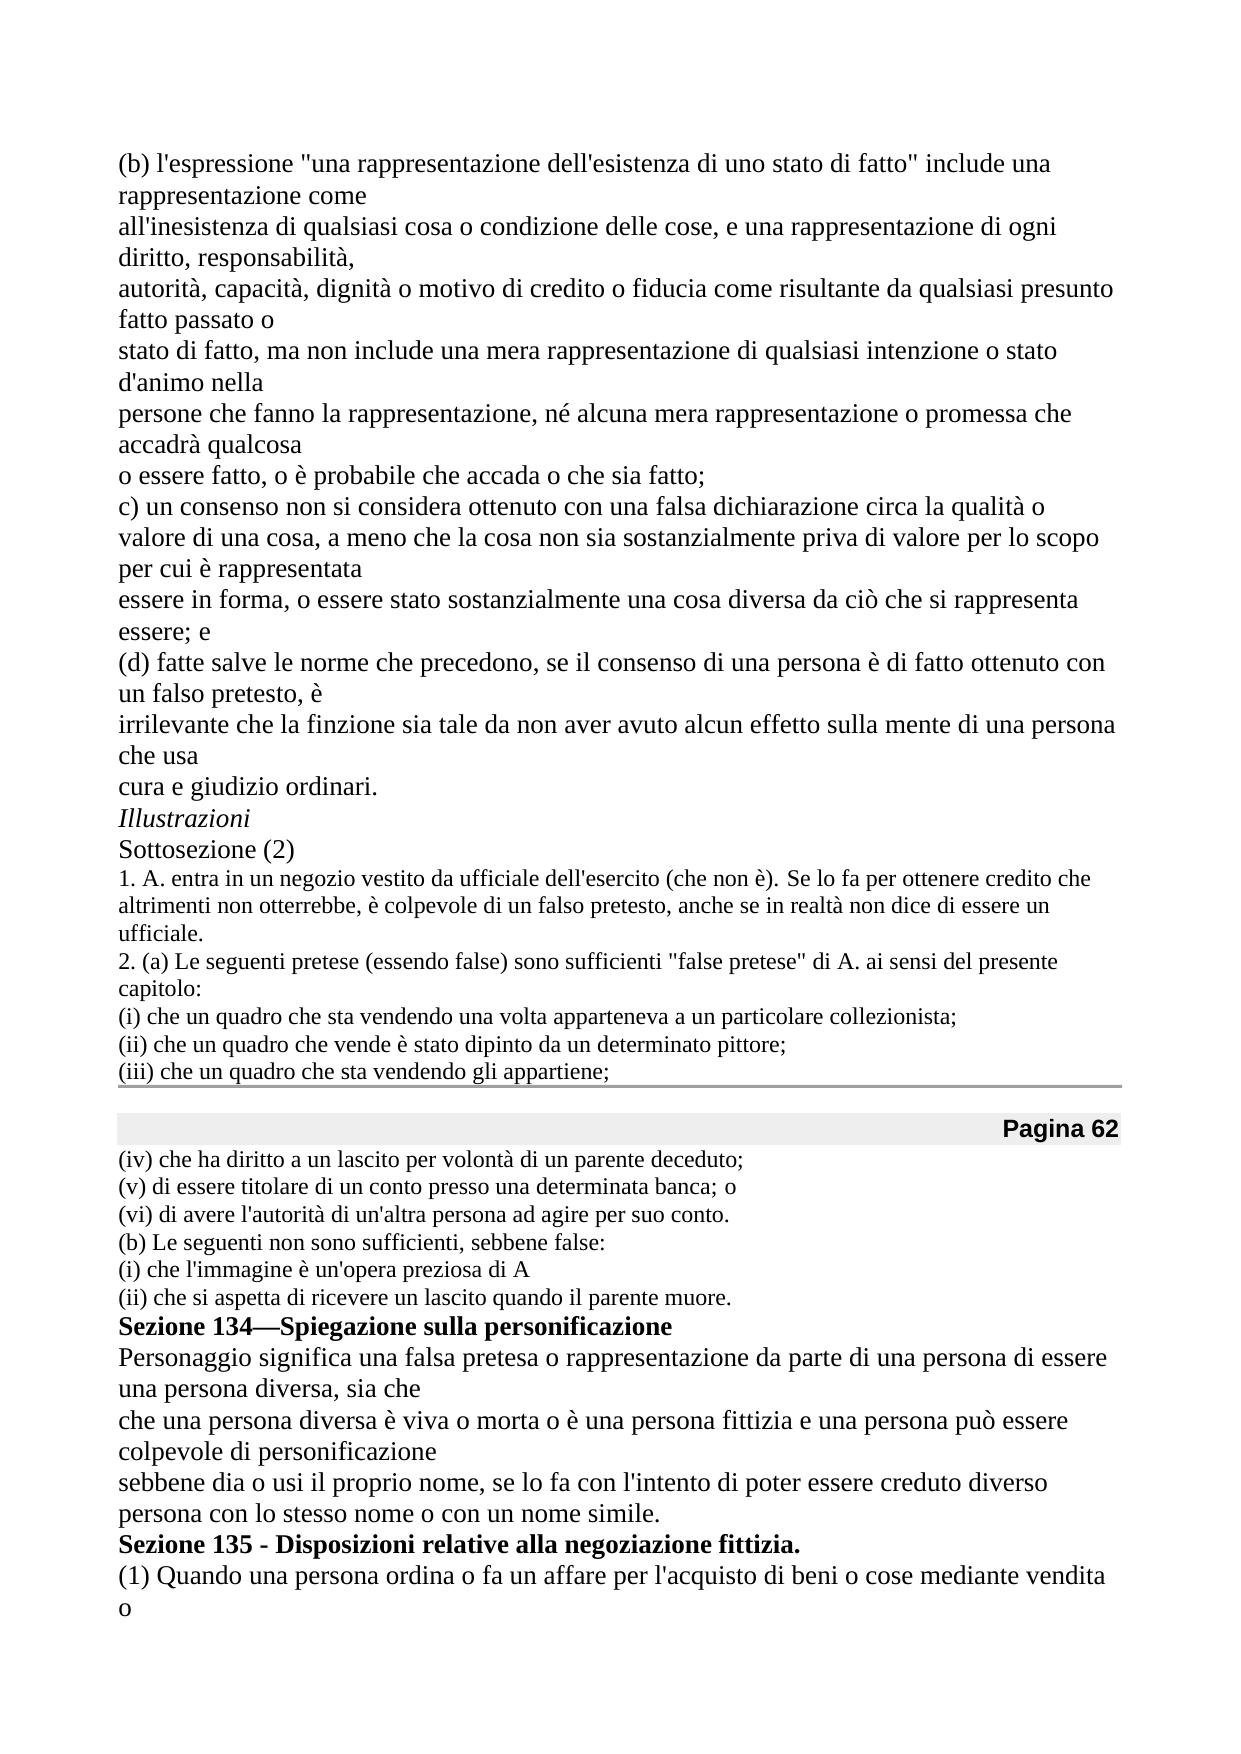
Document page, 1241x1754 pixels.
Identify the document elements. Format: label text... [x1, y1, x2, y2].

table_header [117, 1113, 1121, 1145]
text stato di fatto, ma non include una mera rappresentazione di qualsiasi intenzione o stato d'animo nella [118, 334, 1122, 397]
text Personaggio significa una falsa pretesa o rappresentazione da parte di una persona di essere una persona diversa, sia che [118, 1341, 1122, 1404]
text sebbene dia o usi il proprio nome, se lo fa con l'intento di poter essere creduto diverso [118, 1466, 1122, 1497]
text (1) Quando una persona ordina o fa un affare per l'acquisto di beni o cose mediante vendita o [118, 1559, 1122, 1622]
text (vi) di avere l'autorità di un'altra persona ad agire per suo conto. [118, 1200, 1122, 1227]
text persona con lo stesso nome o con un nome simile. [118, 1497, 1122, 1528]
text (b) l'espressione "una rappresentazione dell'esistenza di uno stato di fatto" include una rappresentazione come [118, 148, 1122, 210]
text (i) che un quadro che sta vendendo una volta apparteneva a un particolare collezionista; [118, 1002, 1122, 1029]
text Sottosezione (2) [118, 833, 1122, 864]
text cura e giudizio ordinari. [118, 771, 1122, 802]
text (ii) che si aspetta di ricevere un lascito quando il parente muore. [118, 1283, 1122, 1310]
text Sezione 134—Spiegazione sulla personificazione [118, 1310, 1122, 1341]
text persone che fanno la rappresentazione, né alcuna mera rappresentazione o promessa che accadrà qualcosa [118, 397, 1122, 459]
text essere in forma, o essere stato sostanzialmente una cosa diversa da ciò che si rappresenta essere; e [118, 584, 1122, 646]
text altrimenti non otterrebbe, è colpevole di un falso pretesto, anche se in realtà non dice di essere un ufficiale. [118, 892, 1122, 947]
text Sezione 135 - Disposizioni relative alla negoziazione fittizia. [118, 1528, 1122, 1559]
text Illustrazioni [118, 802, 1122, 833]
text (ii) che un quadro che vende è stato dipinto da un determinato pittore; [118, 1029, 1122, 1057]
text (i) che l'immagine è un'opera preziosa di A [118, 1255, 1122, 1283]
text che una persona diversa è viva o morta o è una persona fittizia e una persona può essere colpevole di personificazione [118, 1404, 1122, 1466]
text (iv) che ha diritto a un lascito per volontà di un parente deceduto; [118, 1145, 1122, 1172]
text valore di una cosa, a meno che la cosa non sia sostanzialmente priva di valore per lo scopo per cui è rappresentata [118, 521, 1122, 584]
text c) un consenso non si considera ottenuto con una falsa dichiarazione circa la qualità o [118, 490, 1122, 521]
text (b) Le seguenti non sono sufficienti, sebbene false: [118, 1227, 1122, 1255]
text 2. (a) Le seguenti pretese (essendo false) sono sufficienti "false pretese" di A. ai sensi del presente capitolo: [118, 947, 1122, 1002]
text irrilevante che la finzione sia tale da non aver avuto alcun effetto sulla mente di una persona che usa [118, 708, 1122, 771]
text (v) di essere titolare di un conto presso una determinata banca; o [118, 1172, 1122, 1200]
text all'inesistenza di qualsiasi cosa o condizione delle cose, e una rappresentazione di ogni diritto, responsabilità, [118, 210, 1122, 272]
text autorità, capacità, dignità o motivo di credito o fiducia come risultante da qualsiasi presunto fatto passato o [118, 272, 1122, 334]
text (iii) che un quadro che sta vendendo gli appartiene; [118, 1057, 1122, 1084]
text o essere fatto, o è probabile che accada o che sia fatto; [118, 459, 1122, 490]
text (d) fatte salve le norme che precedono, se il consenso di una persona è di fatto ottenuto con un falso pretesto, è [118, 646, 1122, 708]
text 1. A. entra in un negozio vestito da ufficiale dell'esercito (che non è). Se lo fa per ottenere credito che [118, 864, 1122, 892]
